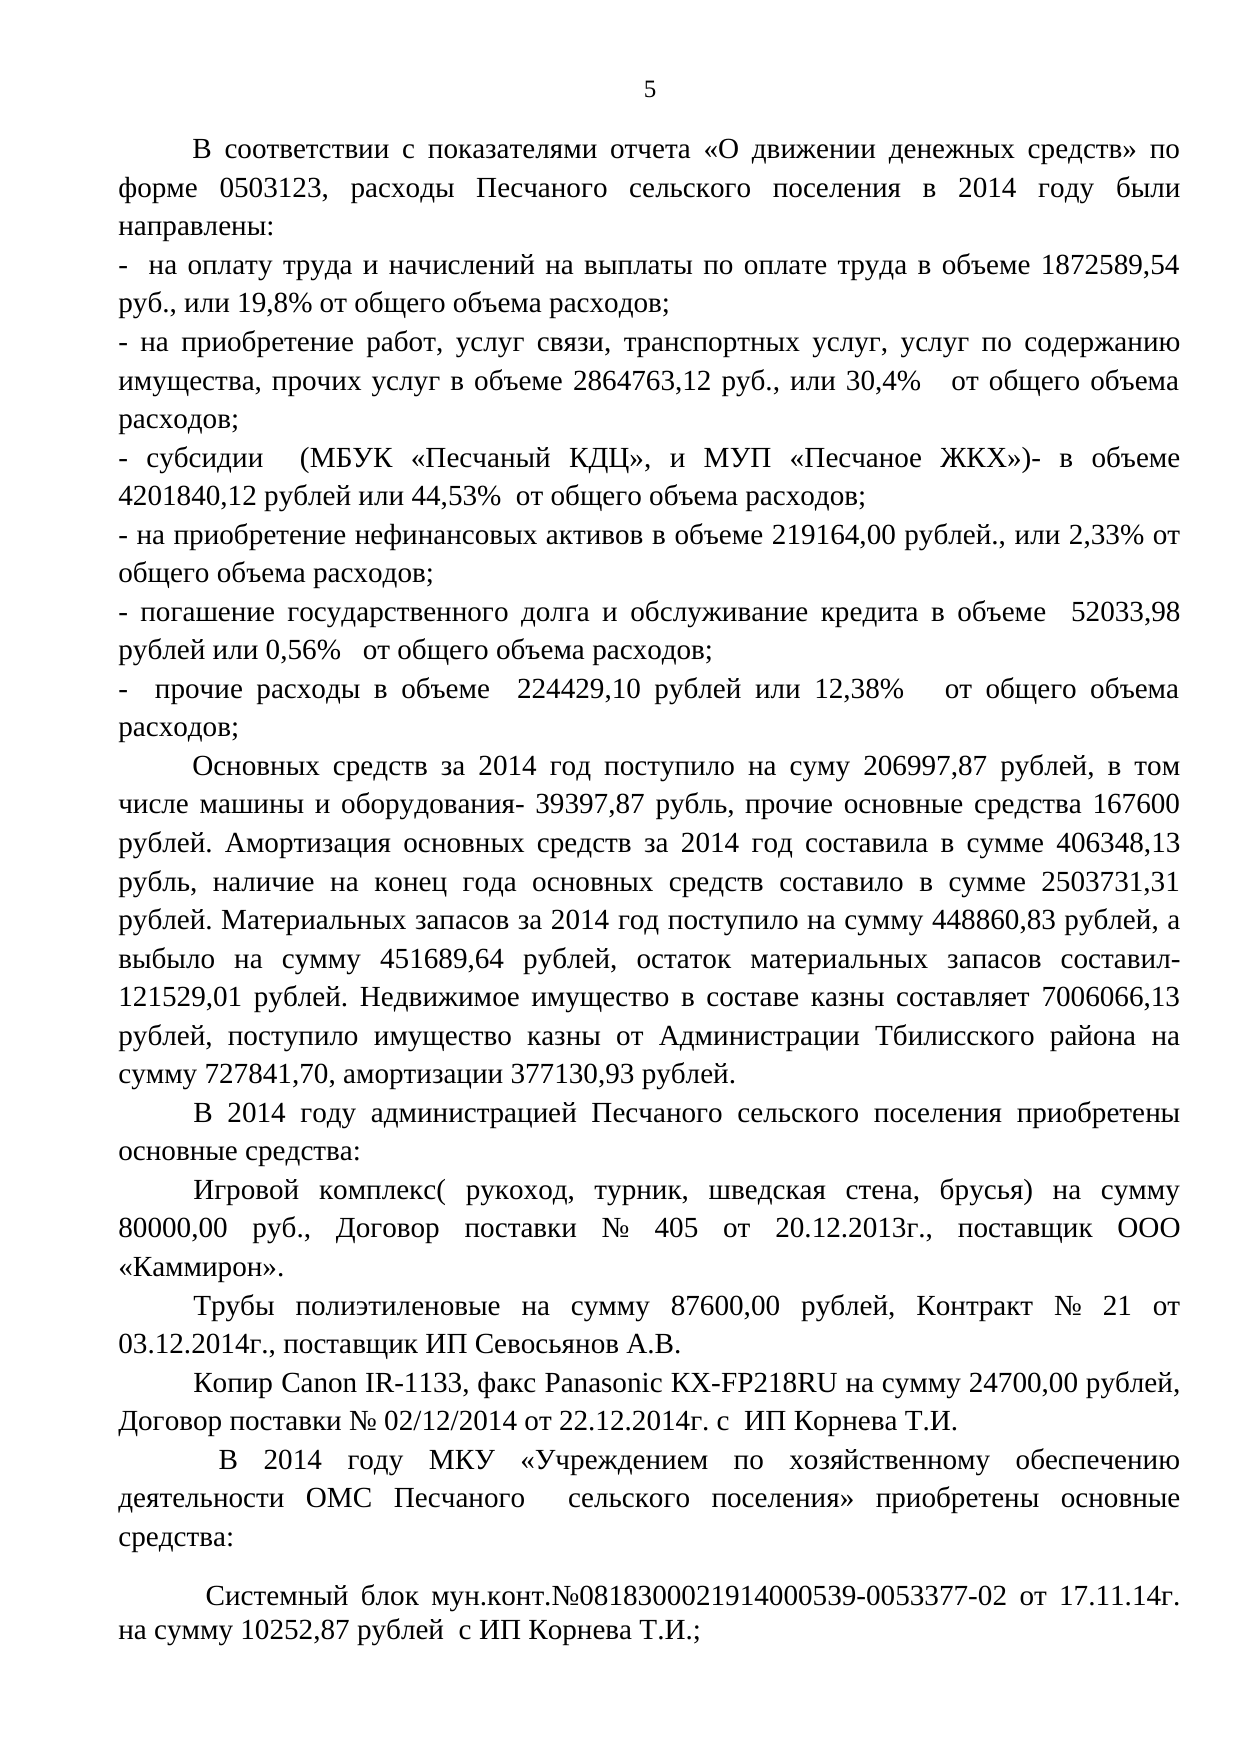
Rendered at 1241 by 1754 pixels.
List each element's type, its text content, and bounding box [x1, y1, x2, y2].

text В соответствии с показателями отчета «О движении денежных средств» по форме 0503123, расходы Песчаного сельского поселения в 2014 году были направлены: [118, 131, 1181, 242]
text - на приобретение нефинансовых активов в объеме 219164,00 рублей., или 2,33% от общего объема расходов; [118, 517, 1181, 589]
text - погашение государственного долга и обслуживание кредита в объеме 52033,98 рублей или 0,56% от общего объема расходов; [118, 594, 1181, 666]
text В 2014 году МКУ «Учреждением по хозяйственному обеспечению деятельности ОМС Песчаного сельского поселения» приобретены основные средства: [118, 1442, 1181, 1552]
text В 2014 году администрацией Песчаного сельского поселения приобретены основные средства: [118, 1095, 1181, 1167]
text - на оплату труда и начислений на выплаты по оплате труда в объеме 1872589,54 руб., или 19,8% от общего объема расходов; [118, 247, 1181, 319]
text Основных средств за 2014 год поступило на суму 206997,87 рублей, в том числе машины и оборудования- 39397,87 рубль, прочие основные средства 167600 рублей. Амортизация основных средств за 2014 год составила в сумме 406348,13 рубль, наличие на конец года основных средств составило в сумме 2503731,31 рублей. Материальных запасов за 2014 год поступило на сумму 448860,83 рублей, а выбыло на сумму 451689,64 рублей, остаток материальных запасов составил-121529,01 рублей. Недвижимое имущество в составе казны составляет 7006066,13 рублей, поступило имущество казны от Администрации Тбилисского района на сумму 727841,70, амортизации 377130,93 рублей. [118, 748, 1181, 1090]
text Игровой комплекс( рукоход, турник, шведская стена, брусья) на сумму 80000,00 руб., Договор поставки № 405 от 20.12.2013г., поставщик ООО «Каммирон». [118, 1172, 1181, 1283]
text - на приобретение работ, услуг связи, транспортных услуг, услуг по содержанию имущества, прочих услуг в объеме 2864763,12 руб., или 30,4% от общего объема расходов; [118, 324, 1181, 435]
text Копир Canon IR-1133, факс Panasonic КХ-FP218RU на сумму 24700,00 рублей, Договор поставки № 02/12/2014 от 22.12.2014г. с ИП Корнева Т.И. [118, 1365, 1181, 1437]
text Трубы полиэтиленовые на сумму 87600,00 рублей, Контракт № 21 от 03.12.2014г., поставщик ИП Севосьянов А.В. [118, 1288, 1181, 1360]
text - субсидии (МБУК «Песчаный КДЦ», и МУП «Песчаное ЖКХ»)- в объеме 4201840,12 рублей или 44,53% от общего объема расходов; [118, 440, 1181, 512]
text Системный блок мун.конт.№0818300021914000539-0053377-02 от 17.11.14г. на сумму 10252,87 рублей с ИП Корнева Т.И.; [118, 1578, 1181, 1645]
text - прочие расходы в объеме 224429,10 рублей или 12,38% от общего объема расходов; [118, 671, 1181, 743]
